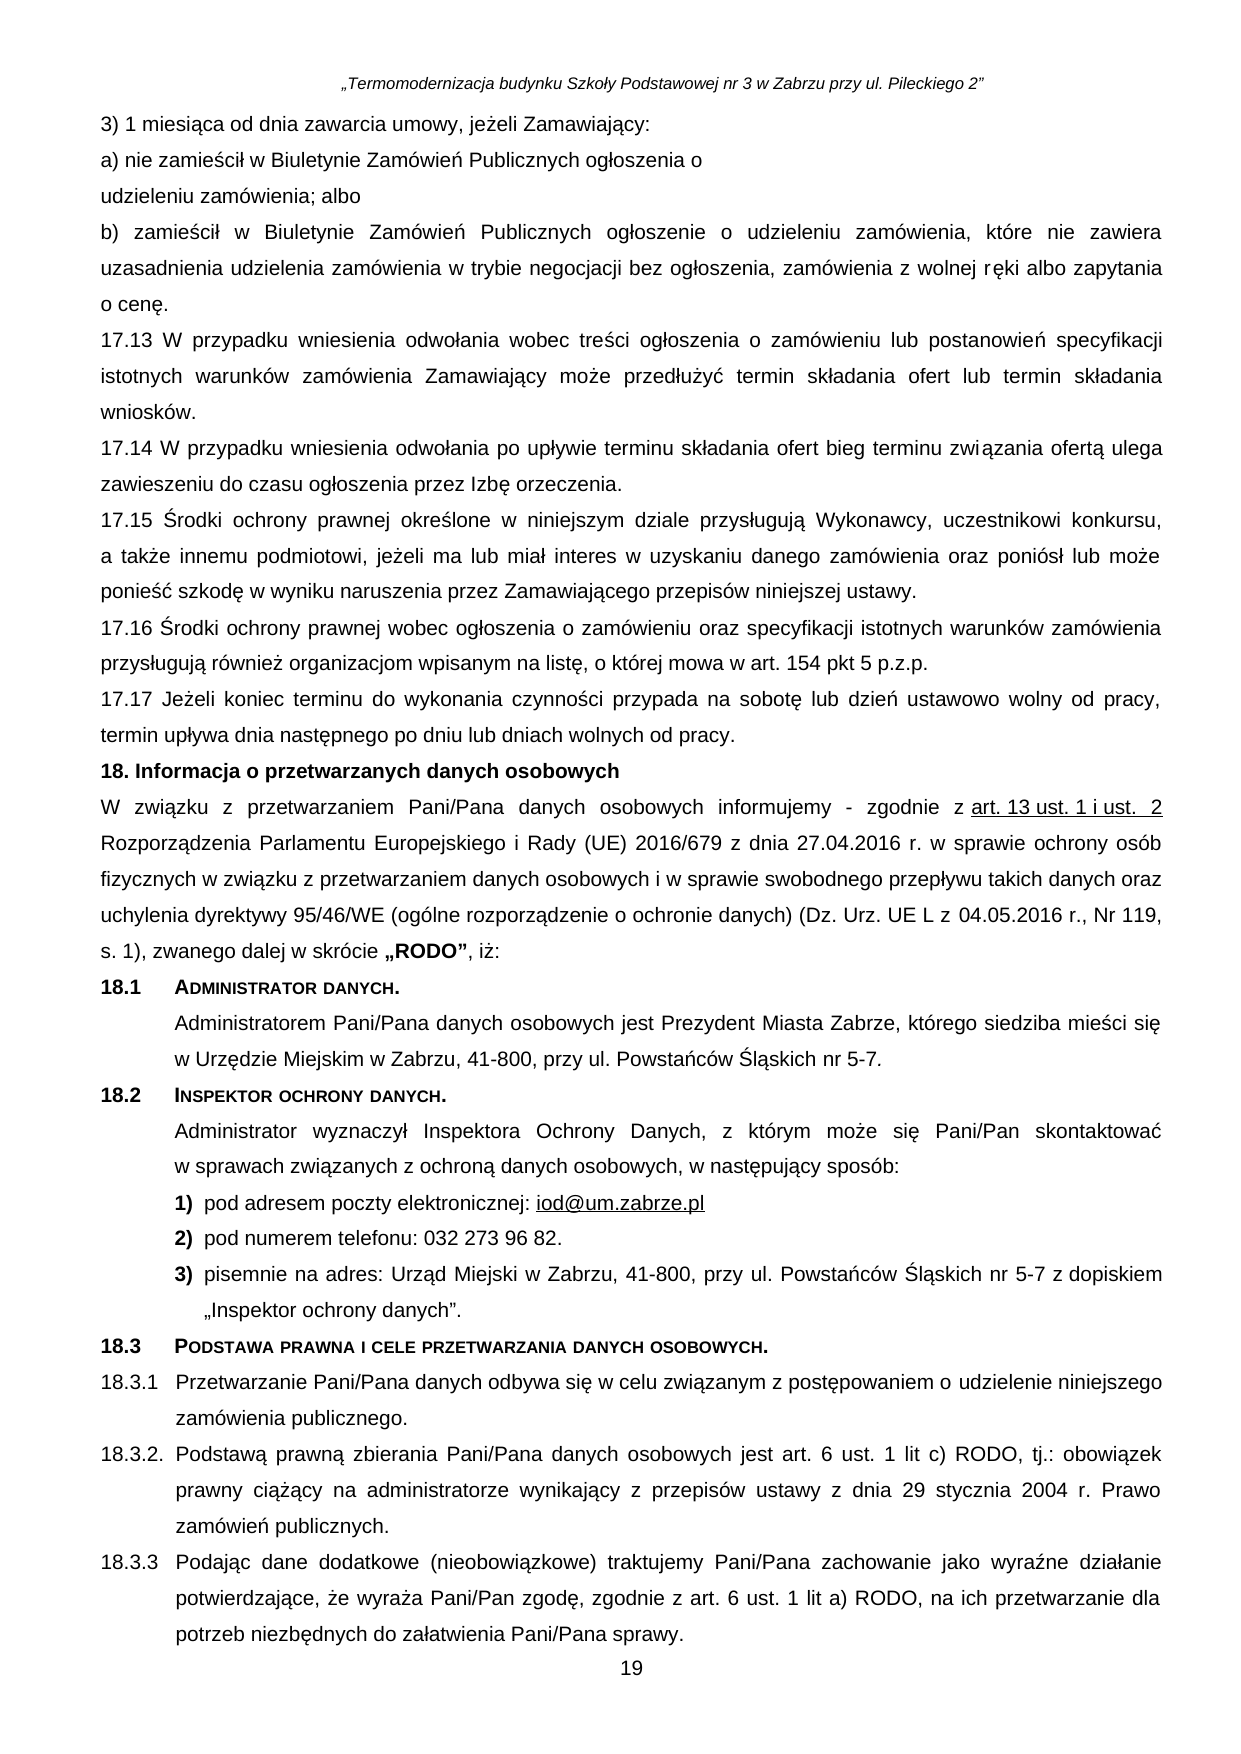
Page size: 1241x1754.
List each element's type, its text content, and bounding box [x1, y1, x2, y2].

text 17.14 W przypadku wniesienia odwołania po upływie terminu składania ofert bieg terminu związania ofertą ulega zawieszeniu do czasu ogłoszenia przez Izbę orzeczenia. [100, 436, 1162, 496]
list Podstawą prawną zbierania Pani/Pana danych osobowych jest art. 6 ust. 1 lit c) RODO, tj.: obowiązek prawny ciążący na administratorze wynikający z przepisów ustawy z dnia 29 stycznia 2004 r. Prawo zamówień publicznych. [100, 1442, 1162, 1538]
list Podstawa prawna i cele przetwarzania danych osobowych. [100, 1334, 1162, 1358]
list Podając dane dodatkowe (nieobowiązkowe) traktujemy Pani/Pana zachowanie jako wyraźne działanie potwierdzające, że wyraża Pani/Pan zgodę, zgodnie z art. 6 ust. 1 lit a) RODO, na ich przetwarzanie dla potrzeb niezbędnych do załatwienia Pani/Pana sprawy. [100, 1550, 1162, 1646]
list Administrator danych. [100, 975, 1162, 999]
text 17.13 W przypadku wniesienia odwołania wobec treści ogłoszenia o zamówieniu lub postanowień specyfikacji istotnych warunków zamówienia Zamawiający może przedłużyć termin składania ofert lub termin składania wniosków. [100, 328, 1162, 424]
text 17.17 Jeżeli koniec terminu do wykonania czynności przypada na sobotę lub dzień ustawowo wolny od pracy, termin upływa dnia następnego po dniu lub dniach wolnych od pracy. [100, 687, 1162, 747]
text 3) 1 miesiąca od dnia zawarcia umowy, jeżeli Zamawiający: [100, 112, 1162, 136]
list Inspektor ochrony danych. [100, 1082, 1162, 1106]
text 17.16 Środki ochrony prawnej wobec ogłoszenia o zamówieniu oraz specyfikacji istotnych warunków zamówienia przysługują również organizacjom wpisanym na listę, o której mowa w art. 154 pkt 5 p.z.p. [100, 615, 1162, 675]
text W związku z przetwarzaniem Pani/Pana danych osobowych informujemy - zgodnie z art. 13 ust. 1 i ust. 2 Rozporządzenia Parlamentu Europejskiego i Rady (UE) 2016/679 z dnia 27.04.2016 r. w sprawie ochrony osób fizycznych w związku z przetwarzaniem danych osobowych i w sprawie swobodnego przepływu takich danych oraz uchylenia dyrektywy 95/46/WE (ogólne rozporządzenie o ochronie danych) (Dz. Urz. UE L z 04.05.2016 r., Nr 119, s. 1), zwanego dalej w skrócie „RODO”, iż: [100, 795, 1162, 963]
text 18. Informacja o przetwarzanych danych osobowych [100, 759, 1162, 783]
text udzieleniu zamówienia; albo [100, 184, 1162, 208]
list Przetwarzanie Pani/Pana danych odbywa się w celu związanym z postępowaniem o udzielenie niniejszego zamówienia publicznego. [100, 1370, 1162, 1430]
text Administratorem Pani/Pana danych osobowych jest Prezydent Miasta Zabrze, którego siedziba mieści się w Urzędzie Miejskim w Zabrzu, 41-800, przy ul. Powstańców Śląskich nr 5-7. [174, 1011, 1162, 1071]
text a) nie zamieścił w Biuletynie Zamówień Publicznych ogłoszenia o [100, 148, 1162, 172]
text b) zamieścił w Biuletynie Zamówień Publicznych ogłoszenie o udzieleniu zamówienia, które nie zawiera uzasadnienia udzielenia zamówienia w trybie negocjacji bez ogłoszenia, zamówienia z wolnej ręki albo zapytania o cenę. [100, 220, 1162, 316]
text Administrator wyznaczył Inspektora Ochrony Danych, z którym może się Pani/Pan skontaktować w sprawach związanych z ochroną danych osobowych, w następujący sposób: [174, 1118, 1162, 1178]
list pod adresem poczty elektronicznej: iod@um.zabrze.pl [174, 1190, 1162, 1214]
list pisemnie na adres: Urząd Miejski w Zabrzu, 41-800, przy ul. Powstańców Śląskich nr 5-7 z dopiskiem „Inspektor ochrony danych”. [174, 1262, 1162, 1322]
text 17.15 Środki ochrony prawnej określone w niniejszym dziale przysługują Wykonawcy, uczestnikowi konkursu, a także innemu podmiotowi, jeżeli ma lub miał interes w uzyskaniu danego zamówienia oraz poniósł lub może ponieść szkodę w wyniku naruszenia przez Zamawiającego przepisów niniejszej ustawy. [100, 507, 1162, 603]
list pod numerem telefonu: 032 273 96 82. [174, 1226, 1162, 1250]
